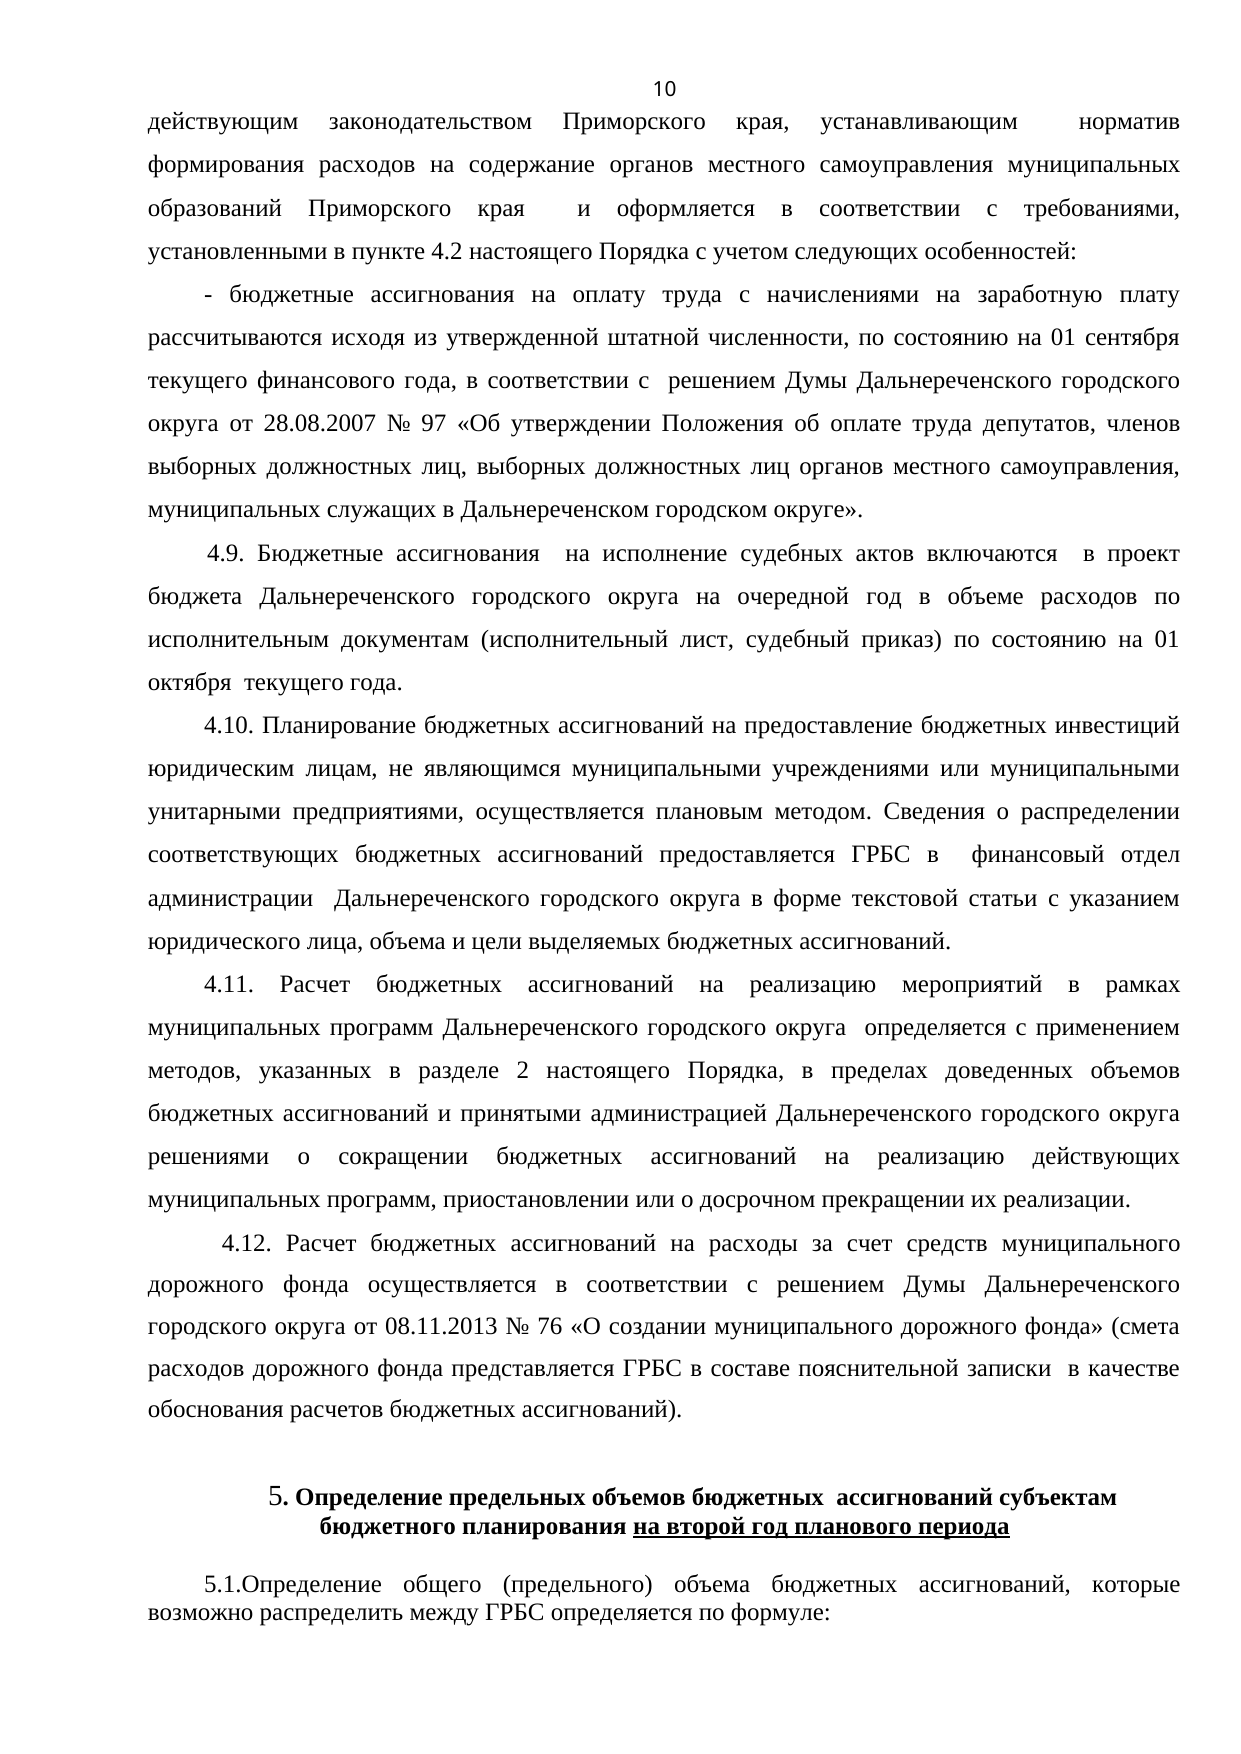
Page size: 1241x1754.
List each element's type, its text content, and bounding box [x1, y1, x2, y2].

text 4.10. Планирование бюджетных ассигнований на предоставление бюджетных инвестиций юридическим лицам, не являющимся муниципальными учреждениями или муниципальными унитарными предприятиями, осуществляется плановым методом. Сведения о распределении соответствующих бюджетных ассигнований предоставляется ГРБС в финансовый отдел администрации Дальнереченского городского округа в форме текстовой статьи с указанием юридического лица, объема и цели выделяемых бюджетных ассигнований. [148, 710, 1181, 954]
text 4.9. Бюджетные ассигнования на исполнение судебных актов включаются в проект бюджета Дальнереченского городского округа на очередной год в объеме расходов по исполнительным документам (исполнительный лист, судебный приказ) по состоянию на 01 октября текущего года. [148, 538, 1181, 696]
text 4.11. Расчет бюджетных ассигнований на реализацию мероприятий в рамках муниципальных программ Дальнереченского городского округа определяется с применением методов, указанных в разделе 2 настоящего Порядка, в пределах доведенных объемов бюджетных ассигнований и принятыми администрацией Дальнереченского городского округа решениями о сокращении бюджетных ассигнований на реализацию действующих муниципальных программ, приостановлении или о досрочном прекращении их реализации. [148, 969, 1181, 1213]
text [148, 106, 1181, 264]
text 4.12. Расчет бюджетных ассигнований на расходы за счет средств муниципального дорожного фонда осуществляется в соответствии с решением Думы Дальнереченского городского округа от 08.11.2013 № 76 «О создании муниципального дорожного фонда» (смета расходов дорожного фонда представляется ГРБС в составе пояснительной записки в качестве обоснования расчетов бюджетных ассигнований). [148, 1228, 1181, 1423]
text 5. Определение предельных объемов бюджетных ассигнований субъектам бюджетного планирования на второй год планового периода [148, 1478, 1181, 1540]
text 5.1.Определение общего (предельного) объема бюджетных ассигнований, которые возможно распределить между ГРБС определяется по формуле: [148, 1569, 1181, 1626]
text - бюджетные ассигнования на оплату труда с начислениями на заработную плату рассчитываются исходя из утвержденной штатной численности, по состоянию на 01 сентября текущего финансового года, в соответствии с решением Думы Дальнереченского городского округа от 28.08.2007 № 97 «Об утверждении Положения об оплате труда депутатов, членов выборных должностных лиц, выборных должностных лиц органов местного самоуправления, муниципальных служащих в Дальнереченском городском округе». [148, 279, 1181, 523]
